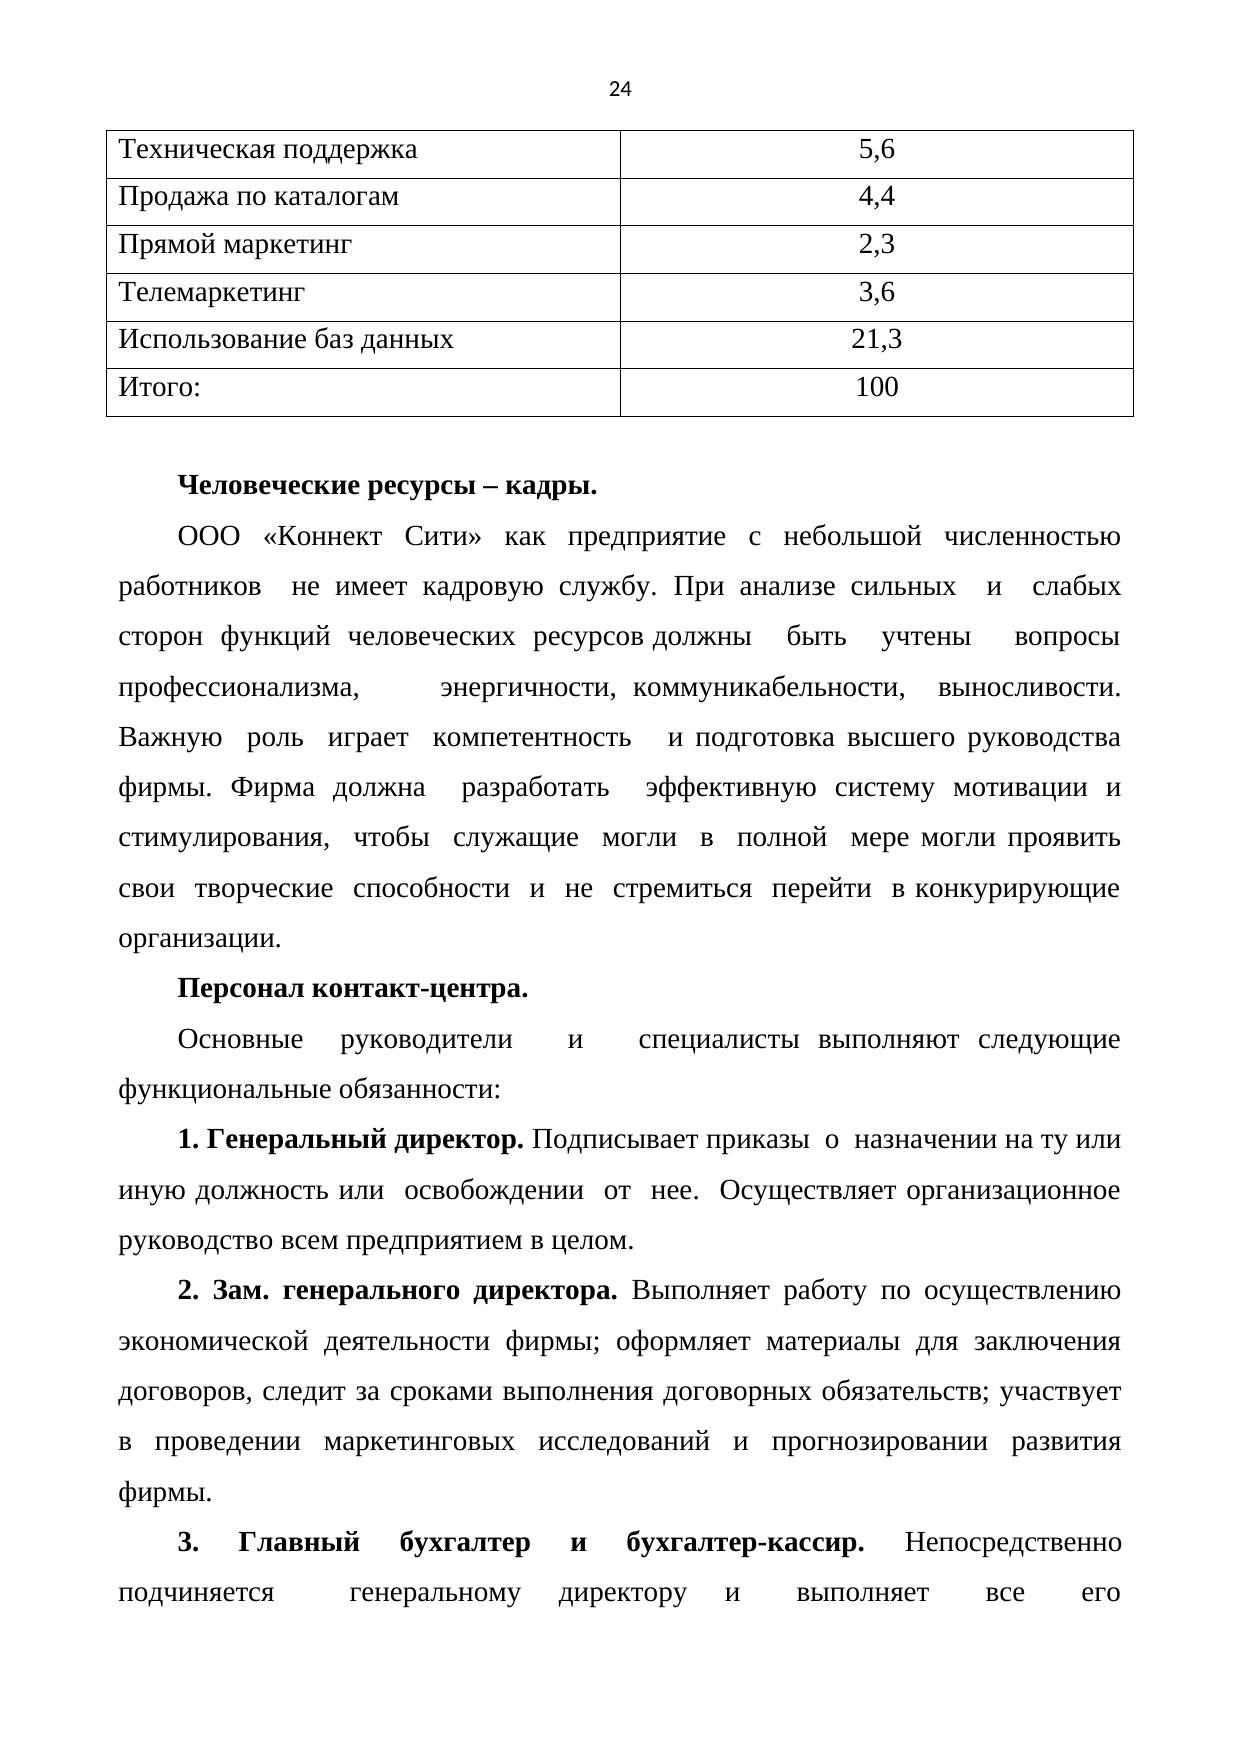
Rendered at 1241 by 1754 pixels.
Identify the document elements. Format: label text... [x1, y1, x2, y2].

table_cell Техническая поддержка [107, 131, 620, 177]
text Человеческие ресурсы – кадры. [118, 467, 1122, 501]
text Основные руководители и специалисты выполняют следующие функциональные обязанности: [118, 1021, 1122, 1105]
table_cell 4,4 [621, 179, 1133, 225]
text ООО «Коннект Сити» как предприятие с небольшой численностью работников не имеет кадровую службу. При анализе сильных и слабых сторон функций человеческих ресурсов должны быть учтены вопросы профессионализма, энергичности, коммуникабельности, выносливости. Важную роль играет компетентность и подготовка высшего руководства фирмы. Фирма должна разработать эффективную систему мотивации и стимулирования, чтобы служащие могли в полной мере могли проявить свои творческие способности и не стремиться перейти в конкурирующие организации. [118, 518, 1122, 954]
table_cell Использование баз данных [107, 322, 620, 368]
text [118, 1524, 1122, 1608]
table_cell Итого: [107, 369, 620, 416]
text 1. Генеральный директор. Подписывает приказы о назначении на ту или иную должность или освобождении от нее. Осуществляет организационное руководство всем предприятием в целом. [118, 1121, 1122, 1256]
table_cell 100 [621, 369, 1133, 416]
text Персонал контакт-центра. [118, 971, 1122, 1004]
table_cell 21,3 [621, 322, 1133, 368]
table_cell Продажа по каталогам [107, 179, 620, 225]
table_cell Прямой маркетинг [107, 226, 620, 273]
table_cell Телемаркетинг [107, 274, 620, 321]
table_cell 3,6 [621, 274, 1133, 321]
table_cell 5,6 [621, 131, 1133, 177]
text 2. Зам. генерального директора. Выполняет работу по осуществлению экономической деятельности фирмы; оформляет материалы для заключения договоров, следит за сроками выполнения договорных обязательств; участвует в проведении маркетинговых исследований и прогнозировании развития фирмы. [118, 1272, 1122, 1507]
table_cell 2,3 [621, 226, 1133, 273]
